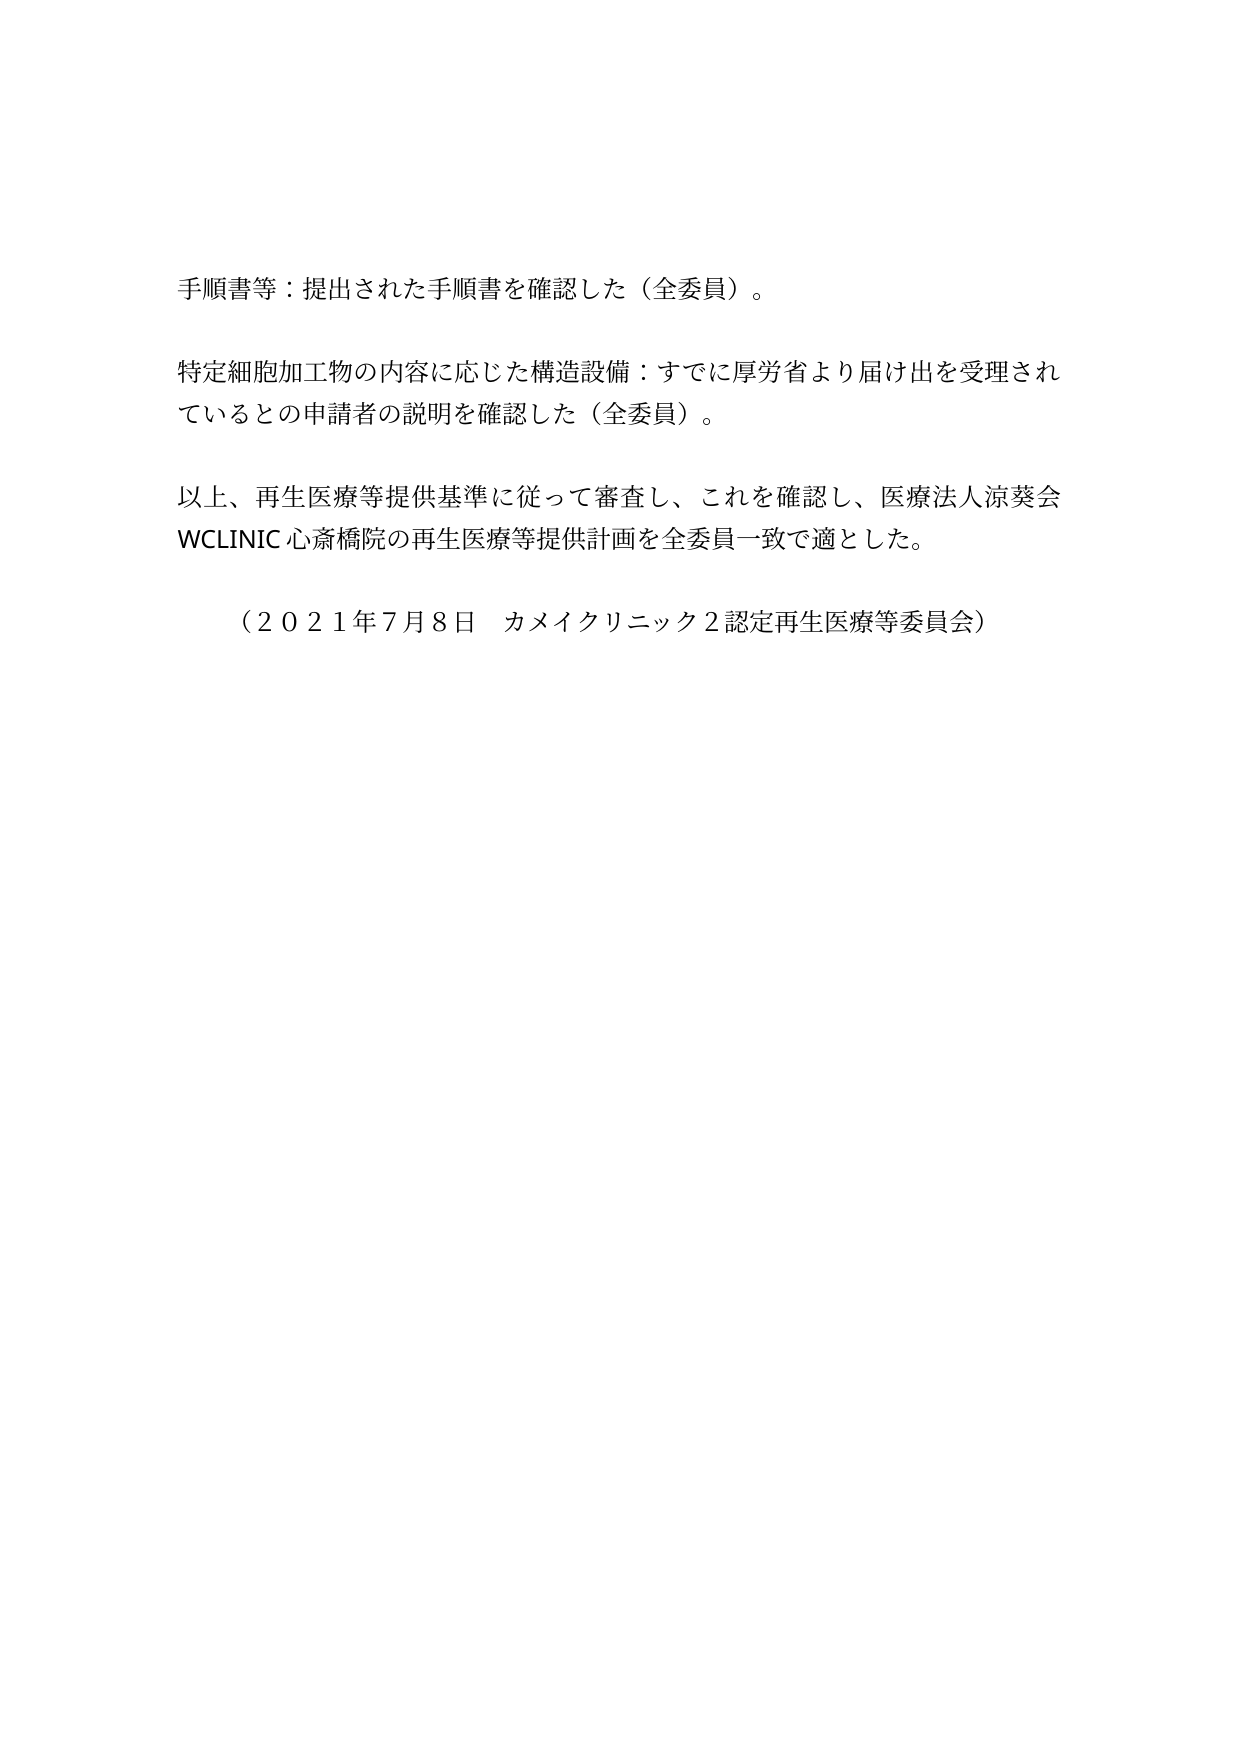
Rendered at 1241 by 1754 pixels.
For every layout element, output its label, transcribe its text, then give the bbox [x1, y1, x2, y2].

text 特定細胞加工物の内容に応じた構造設備：すでに厚労省より届け出を受理されているとの申請者の説明を確認した（全委員）。 [177, 350, 1063, 433]
text 手順書等：提出された手順書を確認した（全委員）。 [177, 267, 1063, 308]
text 以上、再生医療等提供基準に従って審査し、これを確認し、医療法人涼葵会WCLINIC心斎橋院の再生医療等提供計画を全委員一致で適とした。 [177, 475, 1063, 558]
text （２０２１年７月８日 カメイクリニック２認定再生医療等委員会） [177, 600, 1063, 642]
